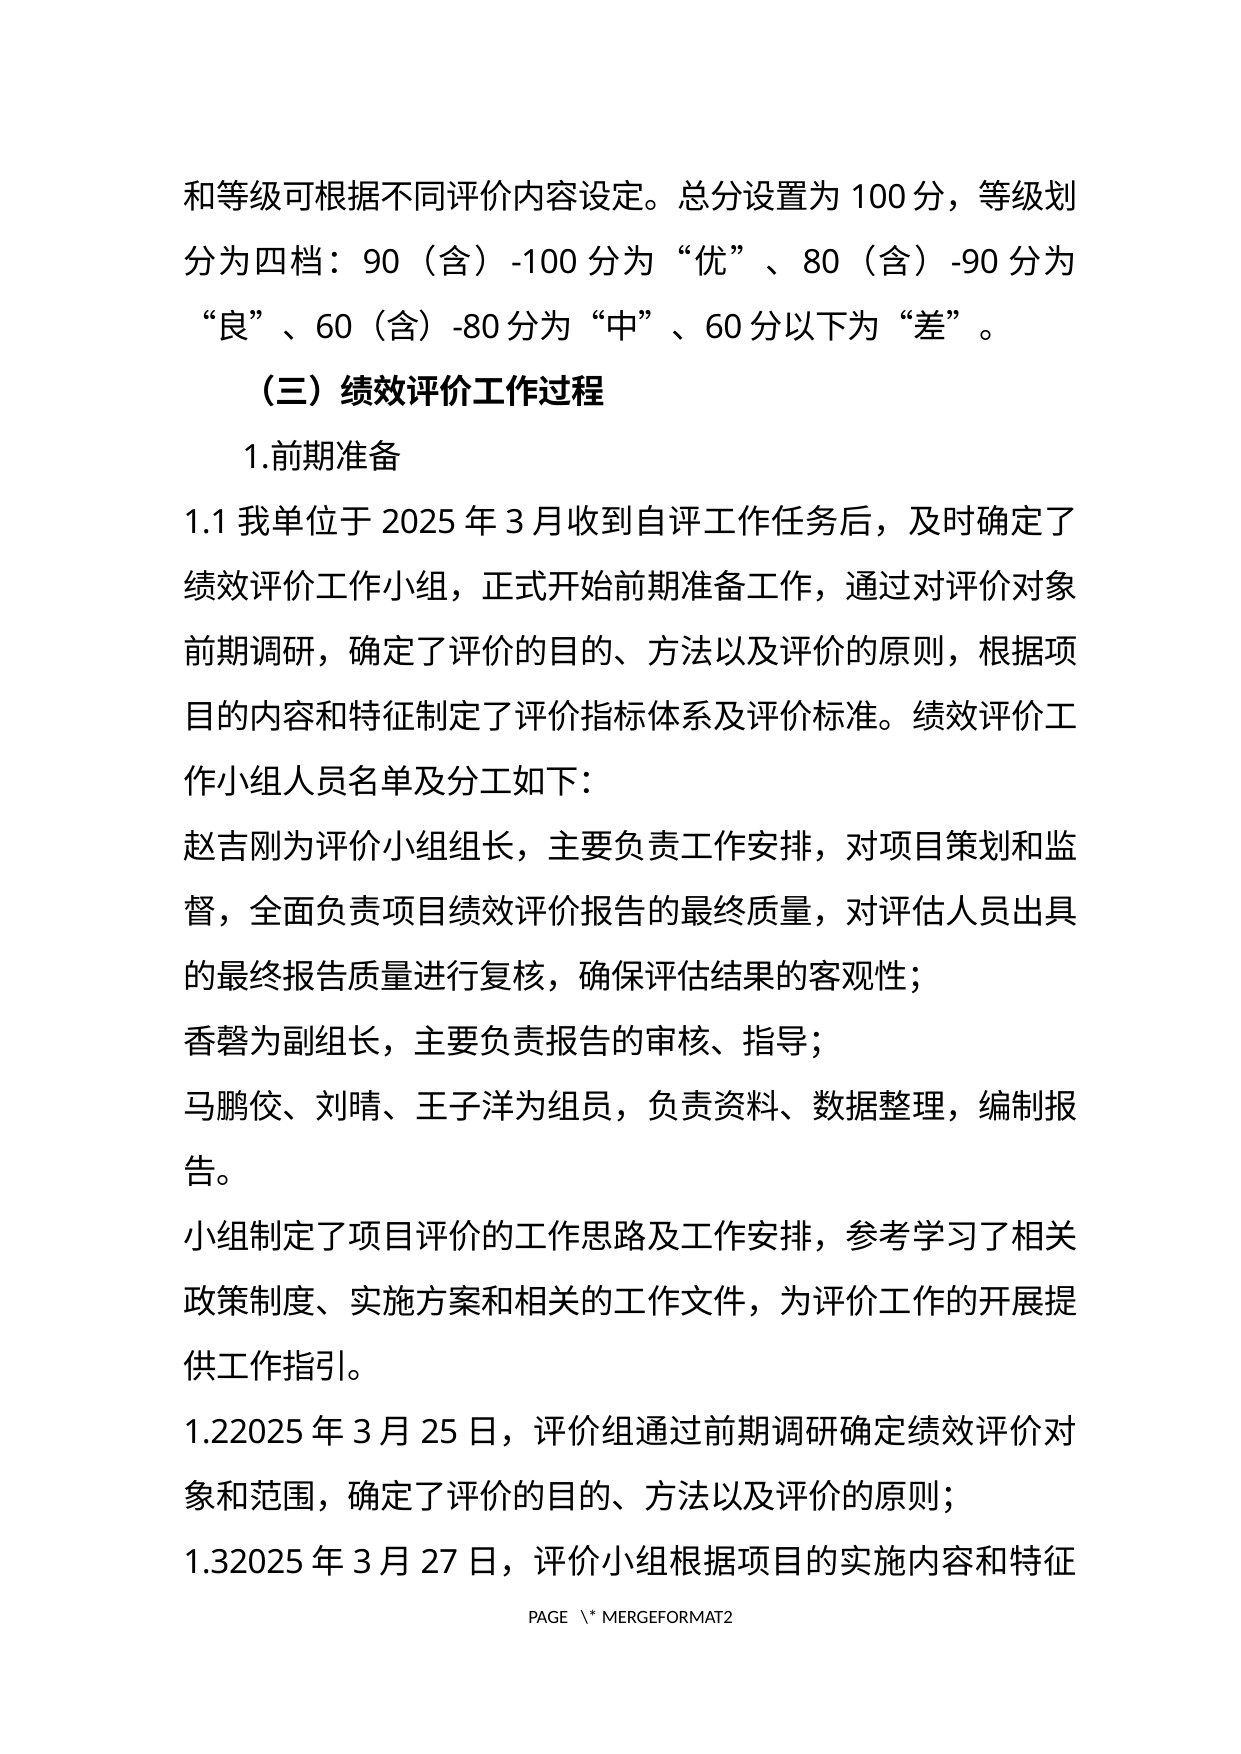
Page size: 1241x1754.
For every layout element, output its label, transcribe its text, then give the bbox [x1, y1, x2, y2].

text （三）绩效评价工作过程 [183, 357, 1078, 422]
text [183, 422, 1078, 1592]
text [183, 162, 1078, 357]
